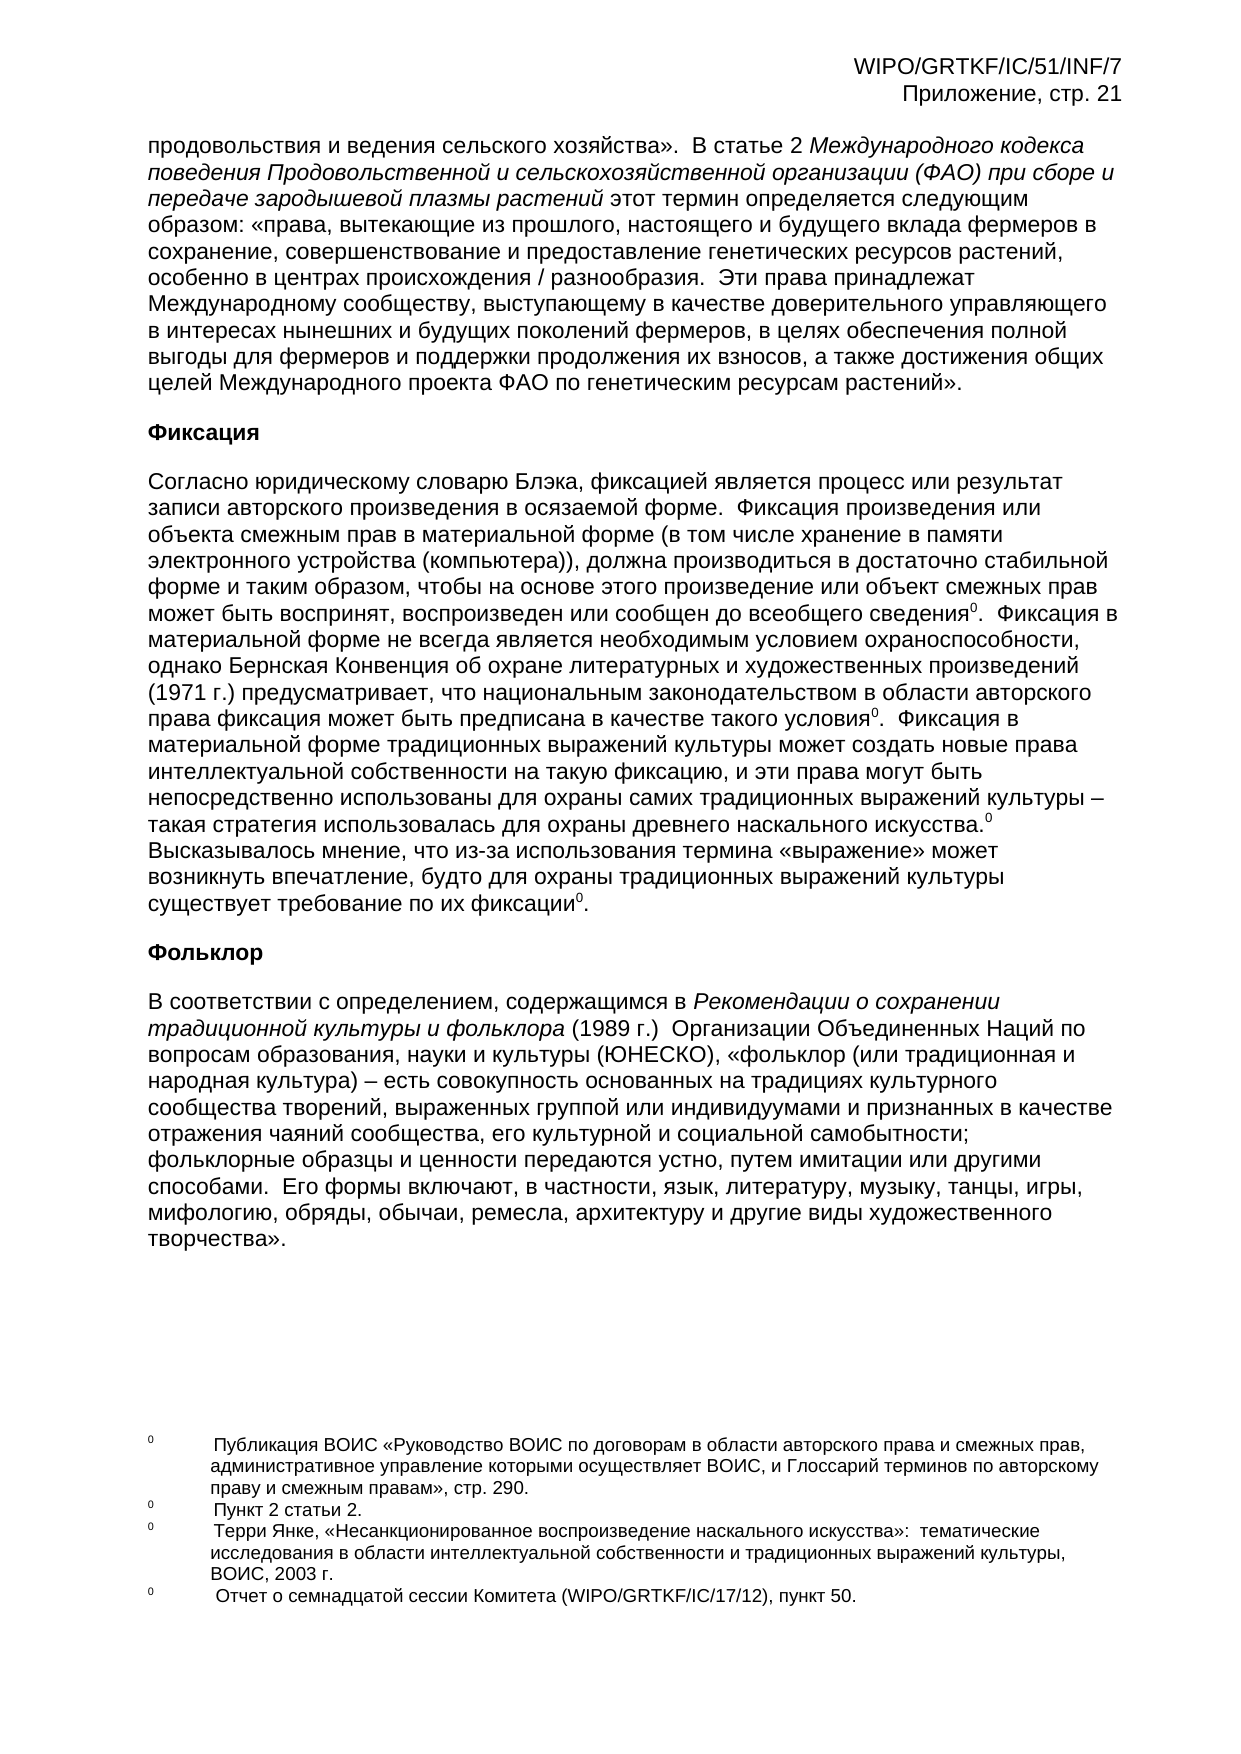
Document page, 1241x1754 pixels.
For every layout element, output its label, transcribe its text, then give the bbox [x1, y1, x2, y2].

subtitle Фольклор [148, 939, 1122, 965]
text В соответствии с определением, содержащимся в Рекомендации о сохранении традиционной культуры и фольклора (1989 г.) Организации Объединенных Наций по вопросам образования, науки и культуры (ЮНЕСКО), «фольклор (или традиционная и народная культура) – есть совокупность основанных на традициях культурного сообщества творений, выраженных группой или индивидуумами и признанных в качестве отражения чаяний сообщества, его культурной и социальной самобытности; фольклорные образцы и ценности передаются устно, путем имитации или другими способами. Его формы включают, в частности, язык, литературу, музыку, танцы, игры, мифологию, обряды, обычаи, ремесла, архитектуру и другие виды художественного творчества». [148, 988, 1122, 1252]
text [148, 132, 1122, 396]
subtitle Фиксация [148, 419, 1122, 445]
text Согласно юридическому словарю Блэка, фиксацией является процесс или результат записи авторского произведения в осязаемой форме. Фиксация произведения или объекта смежным прав в материальной форме (в том числе хранение в памяти электронного устройства (компьютера)), должна производиться в достаточно стабильной форме и таким образом, чтобы на основе этого произведение или объект смежных прав может быть воспринят, воспроизведен или сообщен до всеобщего сведения. Фиксация в материальной форме не всегда является необходимым условием охраноспособности, однако Бернская Конвенция об охране литературных и художественных произведений (1971 г.) предусматривает, что национальным законодательством в области авторского права фиксация может быть предписана в качестве такого условия. Фиксация в материальной форме традиционных выражений культуры может создать новые права интеллектуальной собственности на такую фиксацию, и эти права могут быть непосредственно использованы для охраны самих традиционных выражений культуры – такая стратегия использовалась для охраны древнего наскального искусства. Высказывалось мнение, что из-за использования термина «выражение» может возникнуть впечатление, будто для охраны традиционных выражений культуры существует требование по их фиксации. [148, 468, 1122, 916]
